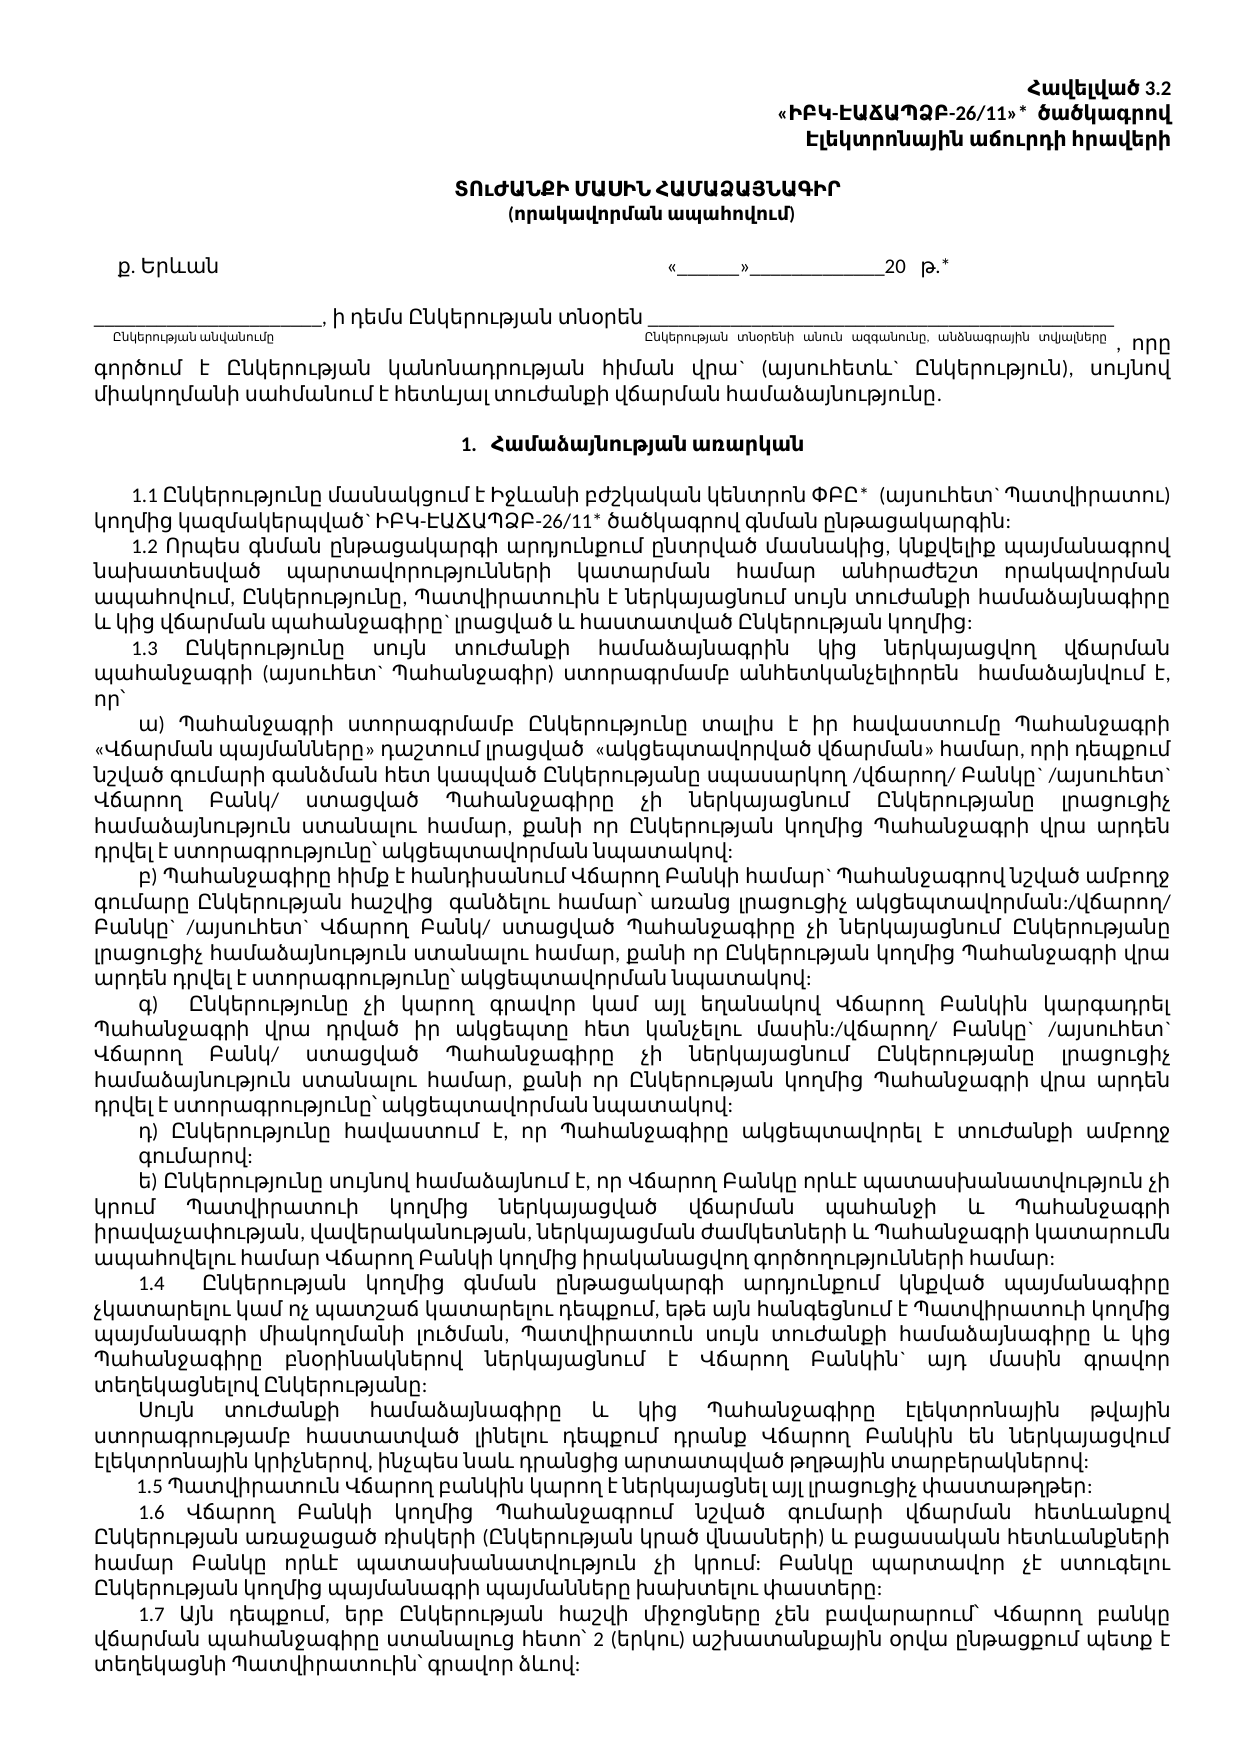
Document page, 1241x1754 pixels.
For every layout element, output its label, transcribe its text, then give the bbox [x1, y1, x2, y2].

text ք. Երևան «______»_____________20 թ.* [94, 254, 1171, 279]
text ա) Պահանջագրի ստորագրմամբ Ընկերությունը տալիս է իր հավաստումը Պահանջագրի «Վճարման պայմանները» դաշտում լրացված «ակցեպտավորված վճարման» համար, որի դեպքում նշված գումարի գանձման հետ կապված Ընկերությանը սպասարկող /վճարող/ Բանկը` /այսուհետ` Վճարող Բանկ/ ստացված Պահանջագիրը չի ներկայացնում Ընկերությանը լրացուցիչ համաձայնություն ստանալու համար, քանի որ Ընկերության կողմից Պահանջագրի վրա արդեն դրվել է ստորագրությունը՝ ակցեպտավորման նպատակով: [94, 711, 1171, 864]
text Էլեկտրոնային աճուրդի հրավերի [94, 126, 1171, 151]
text 1.2 Որպես գնման ընթացակարգի արդյունքում ընտրված մասնակից, կնքվելիք պայմանագրով նախատեսված պարտավորությունների կատարման համար անհրաժեշտ որակավորման ապահովում, Ընկերությունը, Պատվիրատուին է ներկայացնում սույն տուժանքի համաձայնագիրը և կից վճարման պահանջագիրը` լրացված և հաստատված Ընկերության կողմից: [94, 533, 1171, 635]
text 1.4 Ընկերության կողմից գնման ընթացակարգի արդյունքում կնքված պայմանագիրը չկատարելու կամ ոչ պատշաճ կատարելու դեպքում, եթե այն հանգեցնում է Պատվիրատուի կողմից պայմանագրի միակողմանի լուծման, Պատվիրատուն սույն տուժանքի համաձայնագիրը և կից Պահանջագիրը բնօրինակներով ներկայացնում է Վճարող Բանկին` այդ մասին գրավոր տեղեկացնելով Ընկերությանը: [94, 1270, 1171, 1397]
text Սույն տուժանքի համաձայնագիրը և կից Պահանջագիրը էլեկտրոնային թվային ստորագրությամբ հաստատված լինելու դեպքում դրանք Վճարող Բանկին են ներկայացվում էլեկտրոնային կրիչներով, ինչպես նաև դրանցից արտատպված թղթային տարբերակներով: [94, 1397, 1171, 1474]
text 1.3 Ընկերությունը սույն տուժանքի համաձայնագրին կից ներկայացվող վճարման պահանջագրի (այսուհետ` Պահանջագիր) ստորագրմամբ անհետկանչելիորեն համաձայնվում է, որ՝ [94, 635, 1171, 711]
text բ) Պահանջագիրը հիմք է հանդիսանում Վճարող Բանկի համար` Պահանջագրով նշված ամբողջ գումարը Ընկերության հաշվից գանձելու համար՝ առանց լրացուցիչ ակցեպտավորման:/վճարող/ Բանկը` /այսուհետ` Վճարող Բանկ/ ստացված Պահանջագիրը չի ներկայացնում Ընկերությանը լրացուցիչ համաձայնություն ստանալու համար, քանի որ Ընկերության կողմից Պահանջագրի վրա արդեն դրվել է ստորագրությունը՝ ակցեպտավորման նպատակով: [94, 864, 1171, 991]
text «ԻԲԿ-ԷԱՃԱՊՁԲ-26/11»* ծածկագրով [94, 100, 1171, 126]
text Հավելված 3.2 [94, 75, 1171, 100]
text Ընկերության անվանումը Ընկերության տնօրենի անուն ազգանունը, անձնագրային տվյալները , որը գործում է Ընկերության կանոնադրության հիման վրա` (այսուհետև` Ընկերություն), սույնով միակողմանի սահմանում է հետևյալ տուժանքի վճարման համաձայնությունը. [94, 330, 1171, 406]
text դ) Ընկերությունը հավաստում է, որ Պահանջագիրը ակցեպտավորել է տուժանքի ամբողջ գումարով: [138, 1118, 1171, 1169]
text (որակավորման ապահովում) [94, 202, 1171, 225]
text 1.5 Պատվիրատուն Վճարող բանկին կարող է ներկայացնել այլ լրացուցիչ փաստաթղթեր: [94, 1474, 1171, 1499]
text 1.7 Այն դեպքում, երբ Ընկերության հաշվի միջոցները չեն բավարարում՝ Վճարող բանկը վճարման պահանջագիրը ստանալուց հետո՝ 2 (երկու) աշխատանքային օրվա ընթացքում պետք է տեղեկացնի Պատվիրատուին՝ գրավոր ձևով: [94, 1601, 1171, 1677]
text 1.6 Վճարող Բանկի կողմից Պահանջագրում նշված գումարի վճարման հետևանքով Ընկերության առաջացած ռիսկերի (Ընկերության կրած վնասների) և բացասական հետևանքների համար Բանկը որևէ պատասխանատվություն չի կրում: Բանկը պարտավոր չէ ստուգելու Ընկերության կողմից պայմանագրի պայմանները խախտելու փաստերը: [94, 1499, 1171, 1601]
text 1.1 Ընկերությունը մասնակցում է Իջևանի բժշկական կենտրոն ՓԲԸ* (այսուհետ` Պատվիրատու) կողմից կազմակերպված` ԻԲԿ-ԷԱՃԱՊՁԲ-26/11* ծածկագրով գնման ընթացակարգին: [94, 482, 1171, 533]
text ե) Ընկերությունը սույնով համաձայնում է, որ Վճարող Բանկը որևէ պատասխանատվություն չի կրում Պատվիրատուի կողմից ներկայացված վճարման պահանջի և Պահանջագրի իրավաչափության, վավերականության, ներկայացման ժամկետների և Պահանջագրի կատարումն ապահովելու համար Վճարող Բանկի կողմից իրականացվող գործողությունների համար: [94, 1169, 1171, 1270]
text ՏՈւԺԱՆՔԻ ՄԱՍԻՆ ՀԱՄԱՁԱՅՆԱԳԻՐ [94, 177, 1171, 202]
text գ) Ընկերությունը չի կարող գրավոր կամ այլ եղանակով Վճարող Բանկին կարգադրել Պահանջագրի վրա դրված իր ակցեպտը հետ կանչելու մասին:/վճարող/ Բանկը` /այսուհետ` Վճարող Բանկ/ ստացված Պահանջագիրը չի ներկայացնում Ընկերությանը լրացուցիչ համաձայնություն ստանալու համար, քանի որ Ընկերության կողմից Պահանջագրի վրա արդեն դրվել է ստորագրությունը՝ ակցեպտավորման նպատակով: [94, 991, 1171, 1118]
text 1. Համաձայնության առարկան [94, 432, 1171, 457]
text ______________________, ի դեմս Ընկերության տնօրեն _____________________________________________ [94, 304, 1171, 330]
